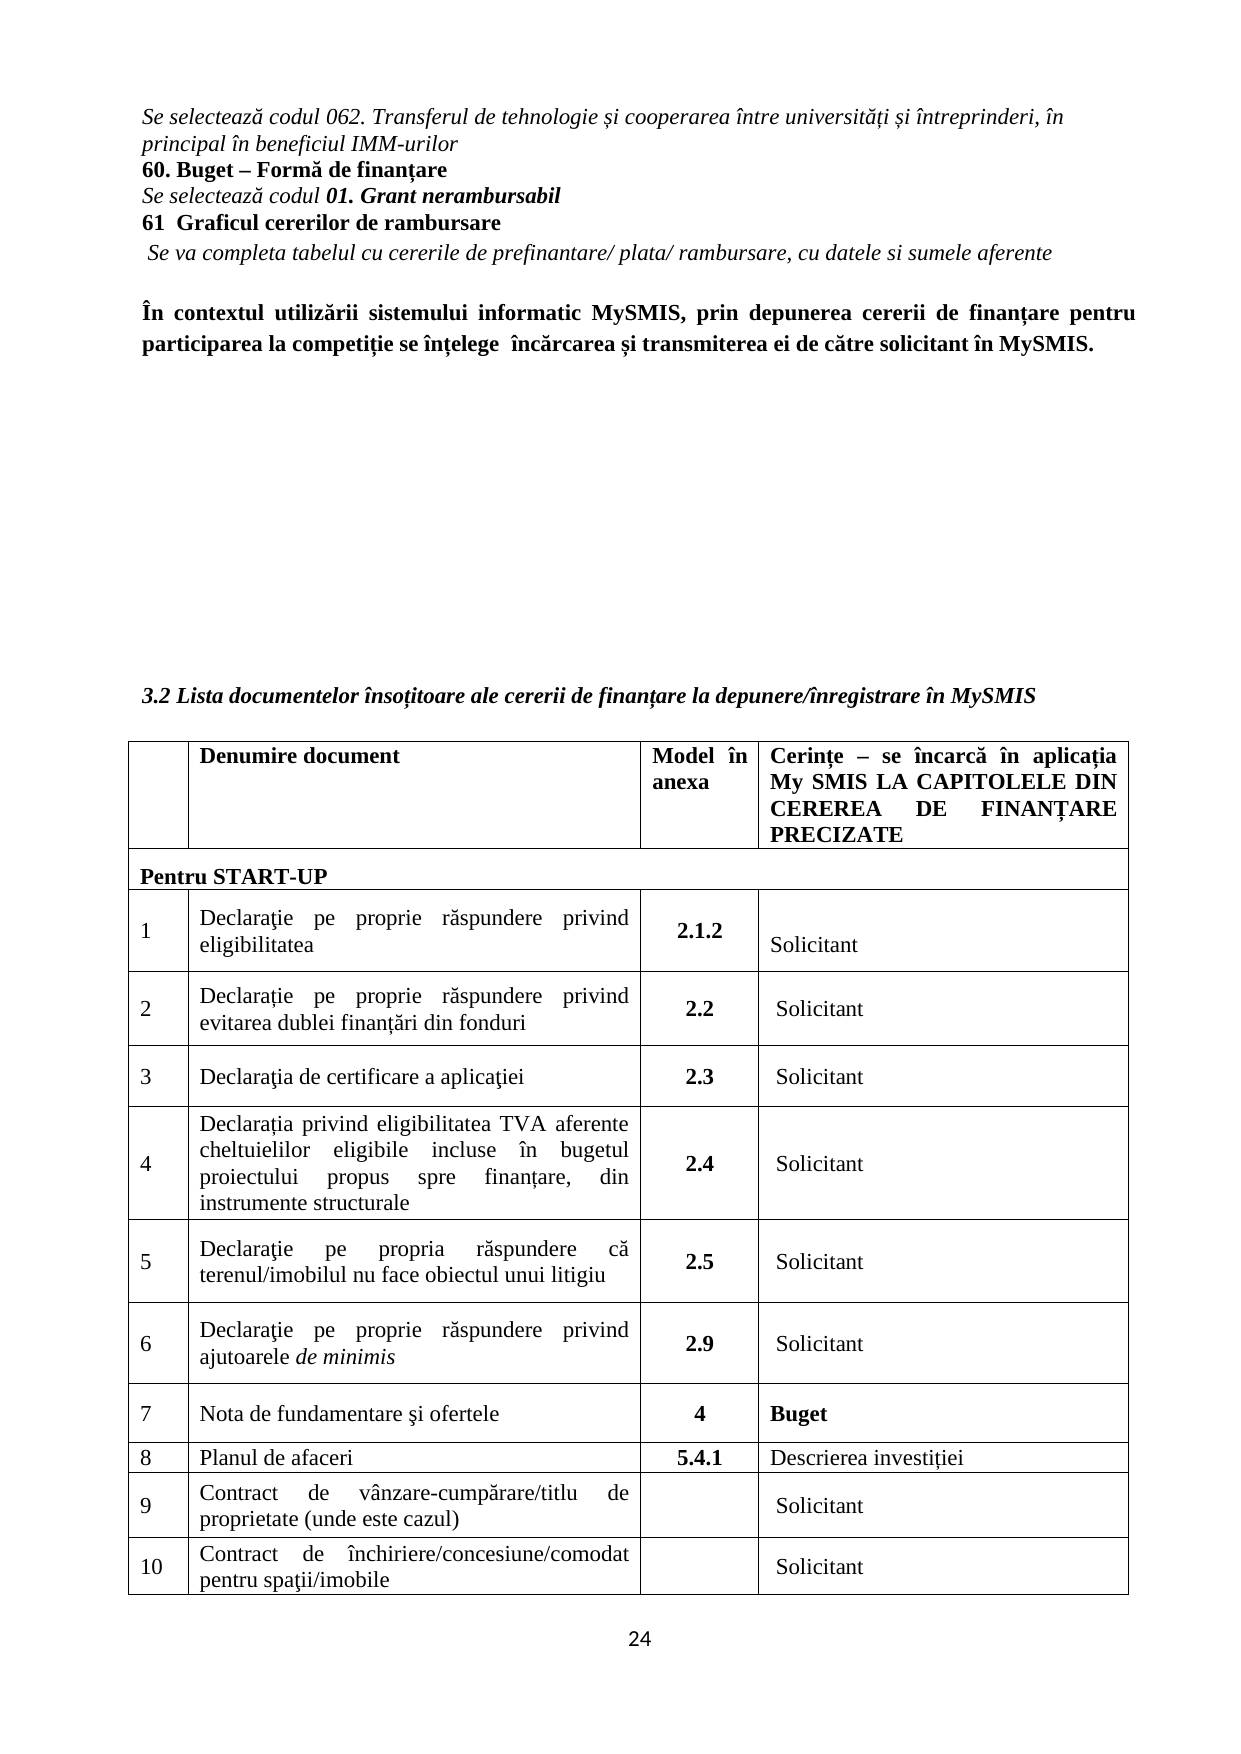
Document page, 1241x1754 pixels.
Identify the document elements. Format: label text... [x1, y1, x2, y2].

table_cell Solicitant [759, 1220, 1128, 1302]
table_cell Contract de vânzare-cumpărare/titlu de proprietate (unde este cazul) [189, 1473, 640, 1537]
table_cell Declaraţia de certificare a aplicaţiei [189, 1046, 640, 1106]
table_cell Pentru START-UP [129, 849, 1128, 889]
text 60. Buget – Formă de finanțare [142, 156, 1137, 182]
table_cell 3 [129, 1046, 188, 1106]
table_cell 2.5 [641, 1220, 758, 1302]
table_cell 7 [129, 1384, 188, 1442]
table_cell Solicitant [759, 1107, 1128, 1219]
text Se selectează codul 062. Transferul de tehnologie și cooperarea între universități și întreprinderi, în principal în beneficiul IMM-urilor [458, 103, 1137, 156]
table_cell 4 [129, 1107, 188, 1219]
text Se selectează codul 01. Grant nerambursabil [411, 182, 1137, 209]
table_cell Contract de închiriere/concesiune/comodat pentru spaţii/imobile [189, 1538, 640, 1594]
table_cell 9 [129, 1473, 188, 1537]
table_cell Solicitant [759, 1473, 1128, 1537]
table_cell 2.2 [641, 972, 758, 1045]
table_cell Declaraţie pe proprie răspundere privind ajutoarele de minimis [189, 1303, 640, 1383]
table_cell Declaraţie pe propria răspundere că terenul/imobilul nu face obiectul unui litigiu [189, 1220, 640, 1302]
table_cell 5.4.1 [641, 1443, 758, 1472]
table_header [129, 742, 188, 847]
table_cell Nota de fundamentare şi ofertele [189, 1384, 640, 1442]
table_cell 2.1.2 [641, 890, 758, 971]
table_cell Descrierea investiției [759, 1443, 1128, 1472]
table_cell 2.4 [641, 1107, 758, 1219]
table_cell 2.9 [641, 1303, 758, 1383]
table_header Cerințe – se încarcă în aplicația My SMIS LA CAPITOLELE DIN CEREREA DE FINANȚARE PRECIZATE [759, 742, 1128, 847]
text Se selectează codul 01. Grant nerambursabil [142, 182, 410, 209]
text 61 Graficul cererilor de rambursare [142, 209, 1137, 235]
table_cell Declarația privind eligibilitatea TVA aferente cheltuielilor eligibile incluse în bugetul proiectului propus spre finanțare, din instrumente structurale [189, 1107, 640, 1219]
table_cell 5 [129, 1220, 188, 1302]
table_cell Declarație pe proprie răspundere privind evitarea dublei finanțări din fonduri [189, 972, 640, 1045]
table_cell Solicitant [759, 1046, 1128, 1106]
table_cell 2 [129, 972, 188, 1045]
table_cell 8 [129, 1443, 188, 1472]
table_header Denumire document [189, 742, 640, 847]
table_cell 4 [641, 1384, 758, 1442]
table_cell 10 [129, 1538, 188, 1594]
text În contextul utilizării sistemului informatic MySMIS, prin depunerea cererii de finanțare pentru participarea la competiție se înțelege încărcarea și transmiterea ei de către solicitant în MySMIS. [142, 299, 1137, 356]
table_cell [641, 1473, 758, 1537]
table_cell Solicitant [759, 1303, 1128, 1383]
text Se va completa tabelul cu cererile de prefinantare/ plata/ rambursare, cu datele si sumele aferente [142, 239, 1137, 265]
table_cell Planul de afaceri [189, 1443, 640, 1472]
table_cell [641, 1538, 758, 1594]
table_cell Solicitant [759, 890, 1128, 971]
table_header Model în anexa [641, 742, 758, 847]
subtitle 3.2 Lista documentelor însoțitoare ale cererii de finanțare la depunere/înregistrare în MySMIS [142, 682, 1137, 708]
table_cell 2.3 [641, 1046, 758, 1106]
table_cell Buget [759, 1384, 1128, 1442]
table_cell 1 [129, 890, 188, 971]
table_cell 6 [129, 1303, 188, 1383]
table_cell Declaraţie pe proprie răspundere privind eligibilitatea [189, 890, 640, 971]
table_cell Solicitant [759, 1538, 1128, 1594]
table_cell Solicitant [759, 972, 1128, 1045]
